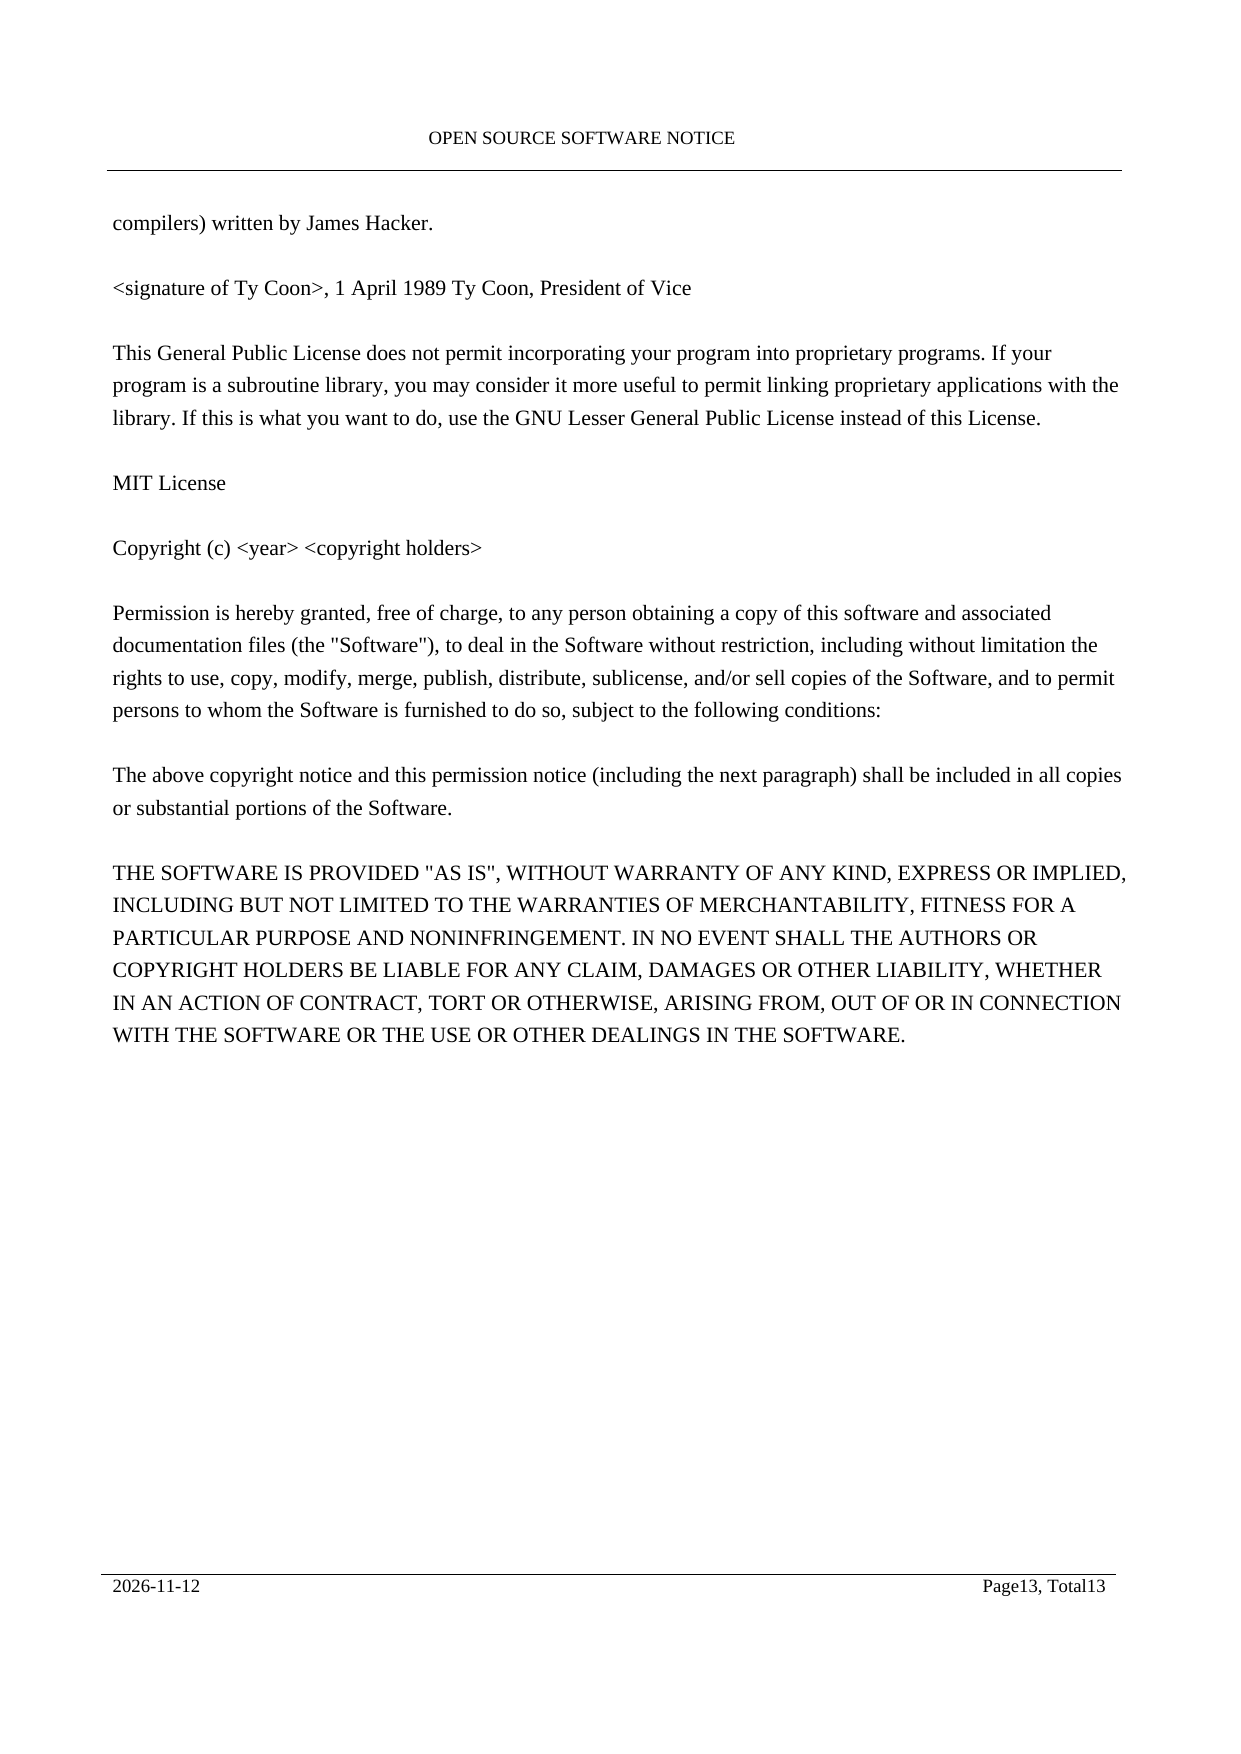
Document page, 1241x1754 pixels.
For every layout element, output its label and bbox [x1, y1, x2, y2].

text [112, 206, 1128, 1051]
